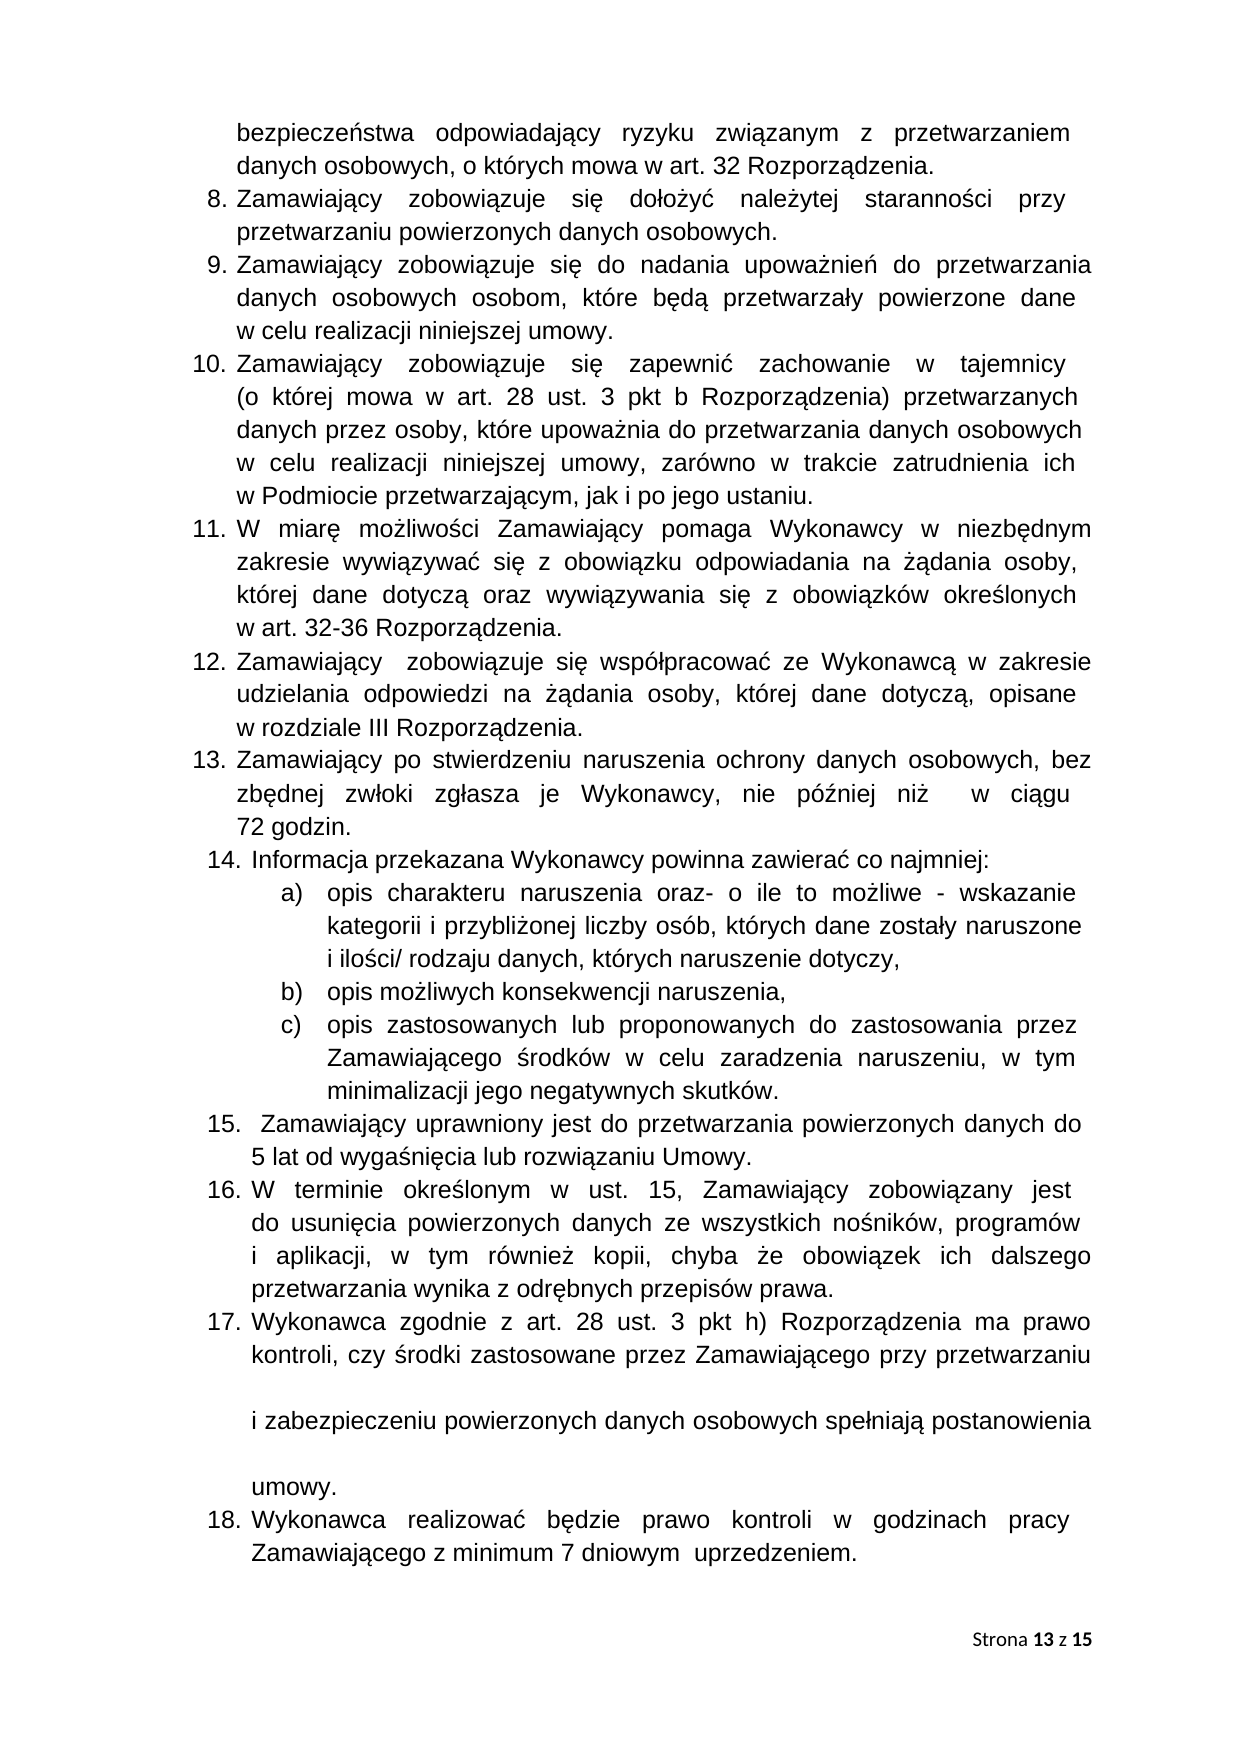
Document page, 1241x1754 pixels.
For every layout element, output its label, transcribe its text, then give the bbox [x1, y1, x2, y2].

list opis charakteru naruszenia oraz- o ile to możliwe - wskazanie kategorii i przybliżonej liczby osób, których dane zostały naruszone i ilości/ rodzaju danych, których naruszenie dotyczy, [281, 878, 1092, 972]
list Zamawiający zobowiązuje się dołożyć należytej staranności przy przetwarzaniu powierzonych danych osobowych. [207, 184, 1092, 246]
list opis możliwych konsekwencji naruszenia, [281, 977, 1092, 1005]
list Wykonawca zgodnie z art. 28 ust. 3 pkt h) Rozporządzenia ma prawo kontroli, czy środki zastosowane przez Zamawiającego przy przetwarzaniu i zabezpieczeniu powierzonych danych osobowych spełniają postanowienia umowy. [207, 1307, 1092, 1501]
list W miarę możliwości Zamawiający pomaga Wykonawcy w niezbędnym zakresie wywiązywać się z obowiązku odpowiadania na żądania osoby, której dane dotyczą oraz wywiązywania się z obowiązków określonych w art. 32-36 Rozporządzenia. [192, 514, 1092, 642]
list Zamawiający zobowiązuje się współpracować ze Wykonawcą w zakresie udzielania odpowiedzi na żądania osoby, której dane dotyczą, opisane w rozdziale III Rozporządzenia. [192, 646, 1092, 741]
list Informacja przekazana Wykonawcy powinna zawierać co najmniej: [207, 844, 1092, 873]
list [207, 118, 1092, 180]
list opis zastosowanych lub proponowanych do zastosowania przez Zamawiającego środków w celu zaradzenia naruszeniu, w tym minimalizacji jego negatywnych skutków. [281, 1010, 1092, 1104]
list W terminie określonym w ust. 15, Zamawiający zobowiązany jest do usunięcia powierzonych danych ze wszystkich nośników, programów i aplikacji, w tym również kopii, chyba że obowiązek ich dalszego przetwarzania wynika z odrębnych przepisów prawa. [207, 1175, 1092, 1303]
list Zamawiający zobowiązuje się do nadania upoważnień do przetwarzania danych osobowych osobom, które będą przetwarzały powierzone dane w celu realizacji niniejszej umowy. [207, 250, 1092, 345]
list Zamawiający po stwierdzeniu naruszenia ochrony danych osobowych, bez zbędnej zwłoki zgłasza je Wykonawcy, nie później niż w ciągu 72 godzin. [192, 746, 1092, 840]
list Wykonawca realizować będzie prawo kontroli w godzinach pracy Zamawiającego z minimum 7 dniowym uprzedzeniem. [207, 1505, 1092, 1567]
list Zamawiający uprawniony jest do przetwarzania powierzonych danych do 5 lat od wygaśnięcia lub rozwiązaniu Umowy. [207, 1109, 1092, 1171]
list Zamawiający zobowiązuje się zapewnić zachowanie w tajemnicy (o której mowa w art. 28 ust. 3 pkt b Rozporządzenia) przetwarzanych danych przez osoby, które upoważnia do przetwarzania danych osobowych w celu realizacji niniejszej umowy, zarówno w trakcie zatrudnienia ich w Podmiocie przetwarzającym, jak i po jego ustaniu. [192, 349, 1092, 510]
